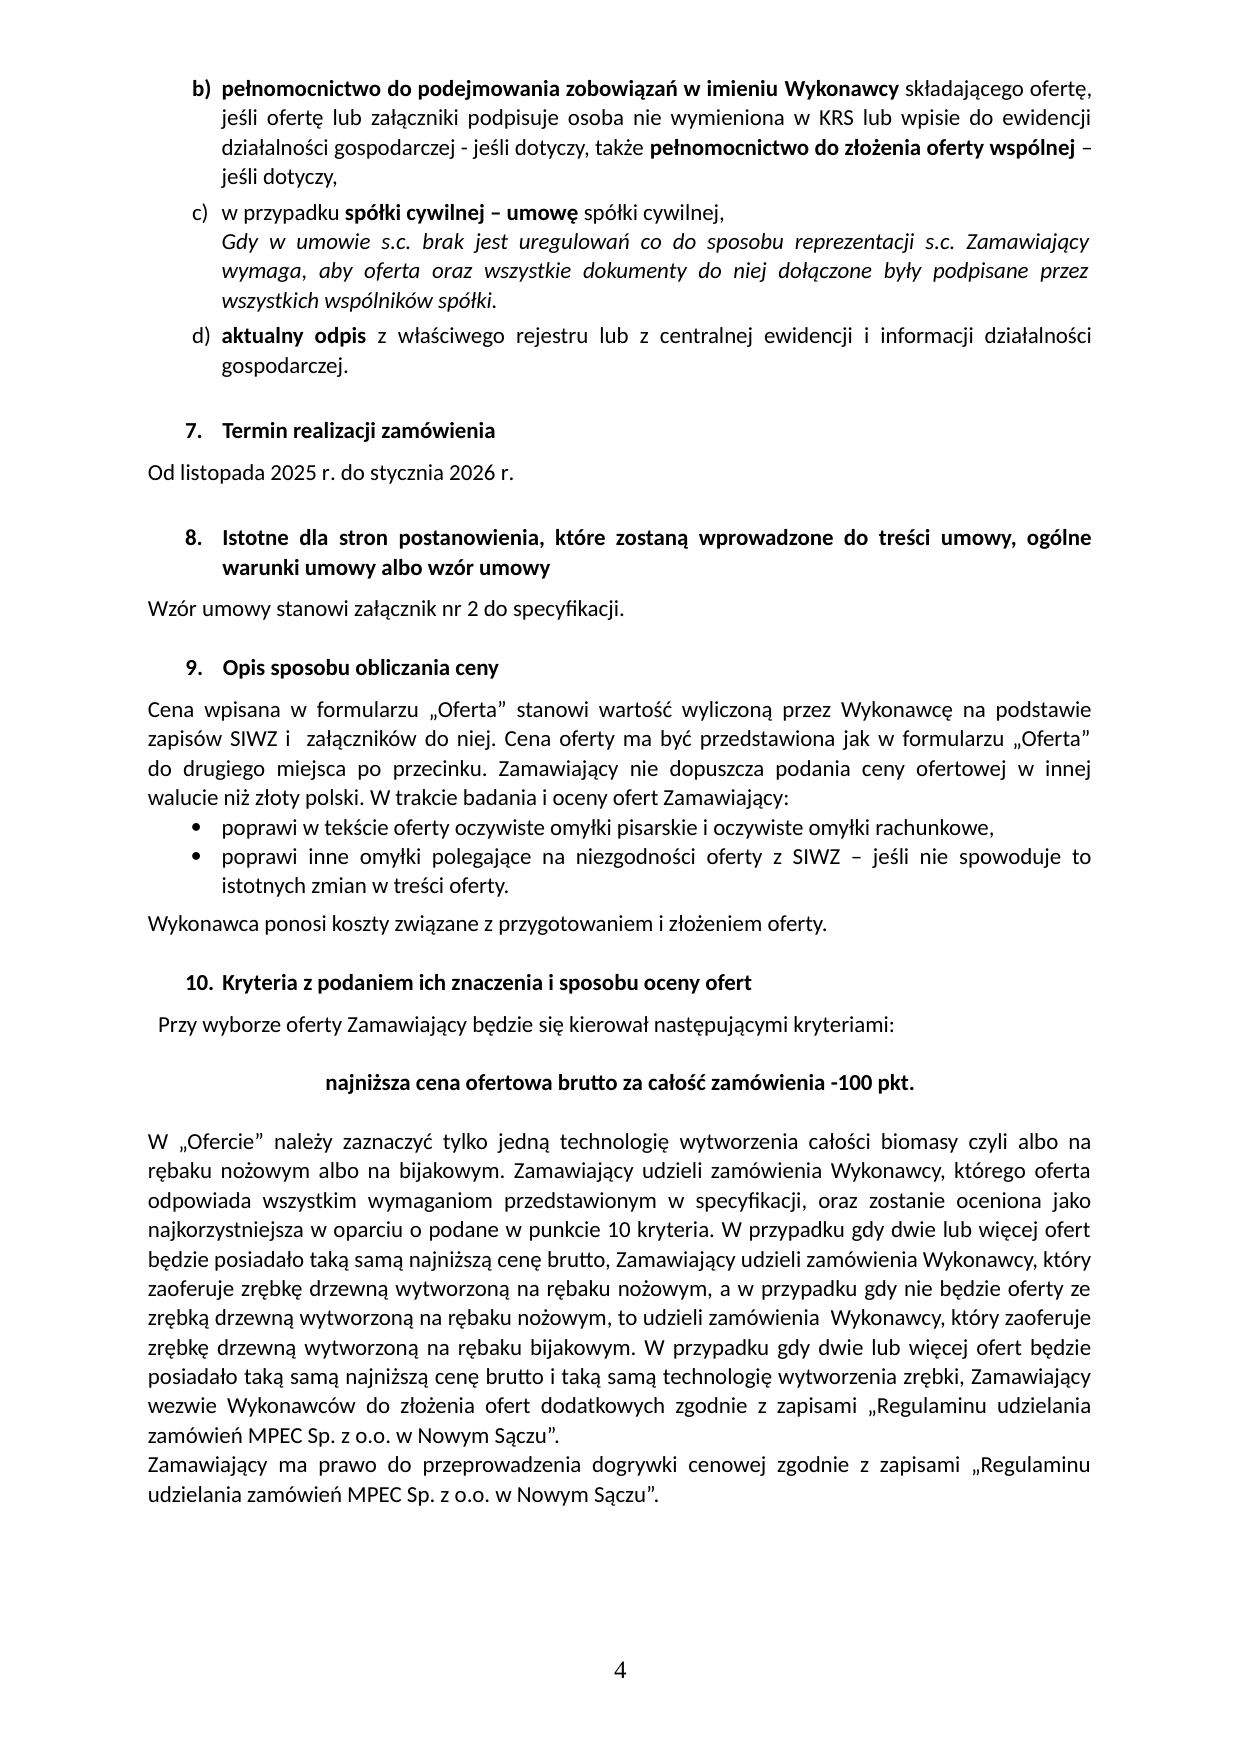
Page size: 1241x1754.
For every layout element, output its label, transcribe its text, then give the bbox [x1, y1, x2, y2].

text Wykonawca ponosi koszty związane z przygotowaniem i złożeniem oferty. [148, 909, 1093, 937]
list Termin realizacji zamówienia [185, 416, 1093, 444]
list poprawi inne omyłki polegające na niezgodności oferty z SIWZ – jeśli nie spowoduje to istotnych zmian w treści oferty. [192, 842, 1093, 899]
list poprawi w tekście oferty oczywiste omyłki pisarskie i oczywiste omyłki rachunkowe, [192, 813, 1093, 841]
text Przy wyborze oferty Zamawiający będzie się kierował następującymi kryteriami: [148, 1010, 1093, 1038]
text najniższa cena ofertowa brutto za całość zamówienia -100 pkt. [148, 1068, 1093, 1097]
list aktualny odpis z właściwego rejestru lub z centralnej ewidencji i informacji działalności gospodarczej. [192, 321, 1093, 379]
text W „Ofercie” należy zaznaczyć tylko jedną technologię wytworzenia całości biomasy czyli albo na rębaku nożowym albo na bijakowym. Zamawiający udzieli zamówienia Wykonawcy, którego oferta odpowiada wszystkim wymaganiom przedstawionym w specyfikacji, oraz zostanie oceniona jako najkorzystniejsza w oparciu o podane w punkcie 10 kryteria. W przypadku gdy dwie lub więcej ofert będzie posiadało taką samą najniższą cenę brutto, Zamawiający udzieli zamówienia Wykonawcy, który zaoferuje zrębkę drzewną wytworzoną na rębaku nożowym, a w przypadku gdy nie będzie oferty ze zrębką drzewną wytworzoną na rębaku nożowym, to udzieli zamówienia Wykonawcy, który zaoferuje zrębkę drzewną wytworzoną na rębaku bijakowym. W przypadku gdy dwie lub więcej ofert będzie posiadało taką samą najniższą cenę brutto i taką samą technologię wytworzenia zrębki, Zamawiający wezwie Wykonawców do złożenia ofert dodatkowych zgodnie z zapisami „Regulaminu udzielania zamówień MPEC Sp. z o.o. w Nowym Sączu”. [148, 1127, 1093, 1449]
list pełnomocnictwo do podejmowania zobowiązań w imieniu Wykonawcy składającego ofertę, jeśli ofertę lub załączniki podpisuje osoba nie wymieniona w KRS lub wpisie do ewidencji działalności gospodarczej - jeśli dotyczy, także pełnomocnictwo do złożenia oferty wspólnej – jeśli dotyczy, [192, 74, 1093, 190]
list w przypadku spółki cywilnej – umowę spółki cywilnej, [192, 198, 1093, 226]
list Opis sposobu obliczania ceny [185, 653, 1093, 681]
text Cena wpisana w formularzu „Oferta” stanowi wartość wyliczoną przez Wykonawcę na podstawie zapisów SIWZ i załączników do niej. Cena oferty ma być przedstawiona jak w formularzu „Oferta” do drugiego miejsca po przecinku. Zamawiający nie dopuszcza podania ceny ofertowej w innej walucie niż złoty polski. W trakcie badania i oceny ofert Zamawiający: [148, 695, 1093, 811]
text Gdy w umowie s.c. brak jest uregulowań co do sposobu reprezentacji s.c. Zamawiający wymaga, aby oferta oraz wszystkie dokumenty do niej dołączone były podpisane przez wszystkich wspólników spółki. [221, 227, 1093, 314]
text Od listopada 2025 r. do stycznia 2026 r. [148, 458, 1093, 486]
list Kryteria z podaniem ich znaczenia i sposobu oceny ofert [185, 968, 1093, 996]
text Wzór umowy stanowi załącznik nr 2 do specyfikacji. [148, 594, 1093, 623]
list Istotne dla stron postanowienia, które zostaną wprowadzone do treści umowy, ogólne warunki umowy albo wzór umowy [185, 523, 1093, 581]
text Zamawiający ma prawo do przeprowadzenia dogrywki cenowej zgodnie z zapisami „Regulaminu udzielania zamówień MPEC Sp. z o.o. w Nowym Sączu”. [148, 1450, 1093, 1508]
